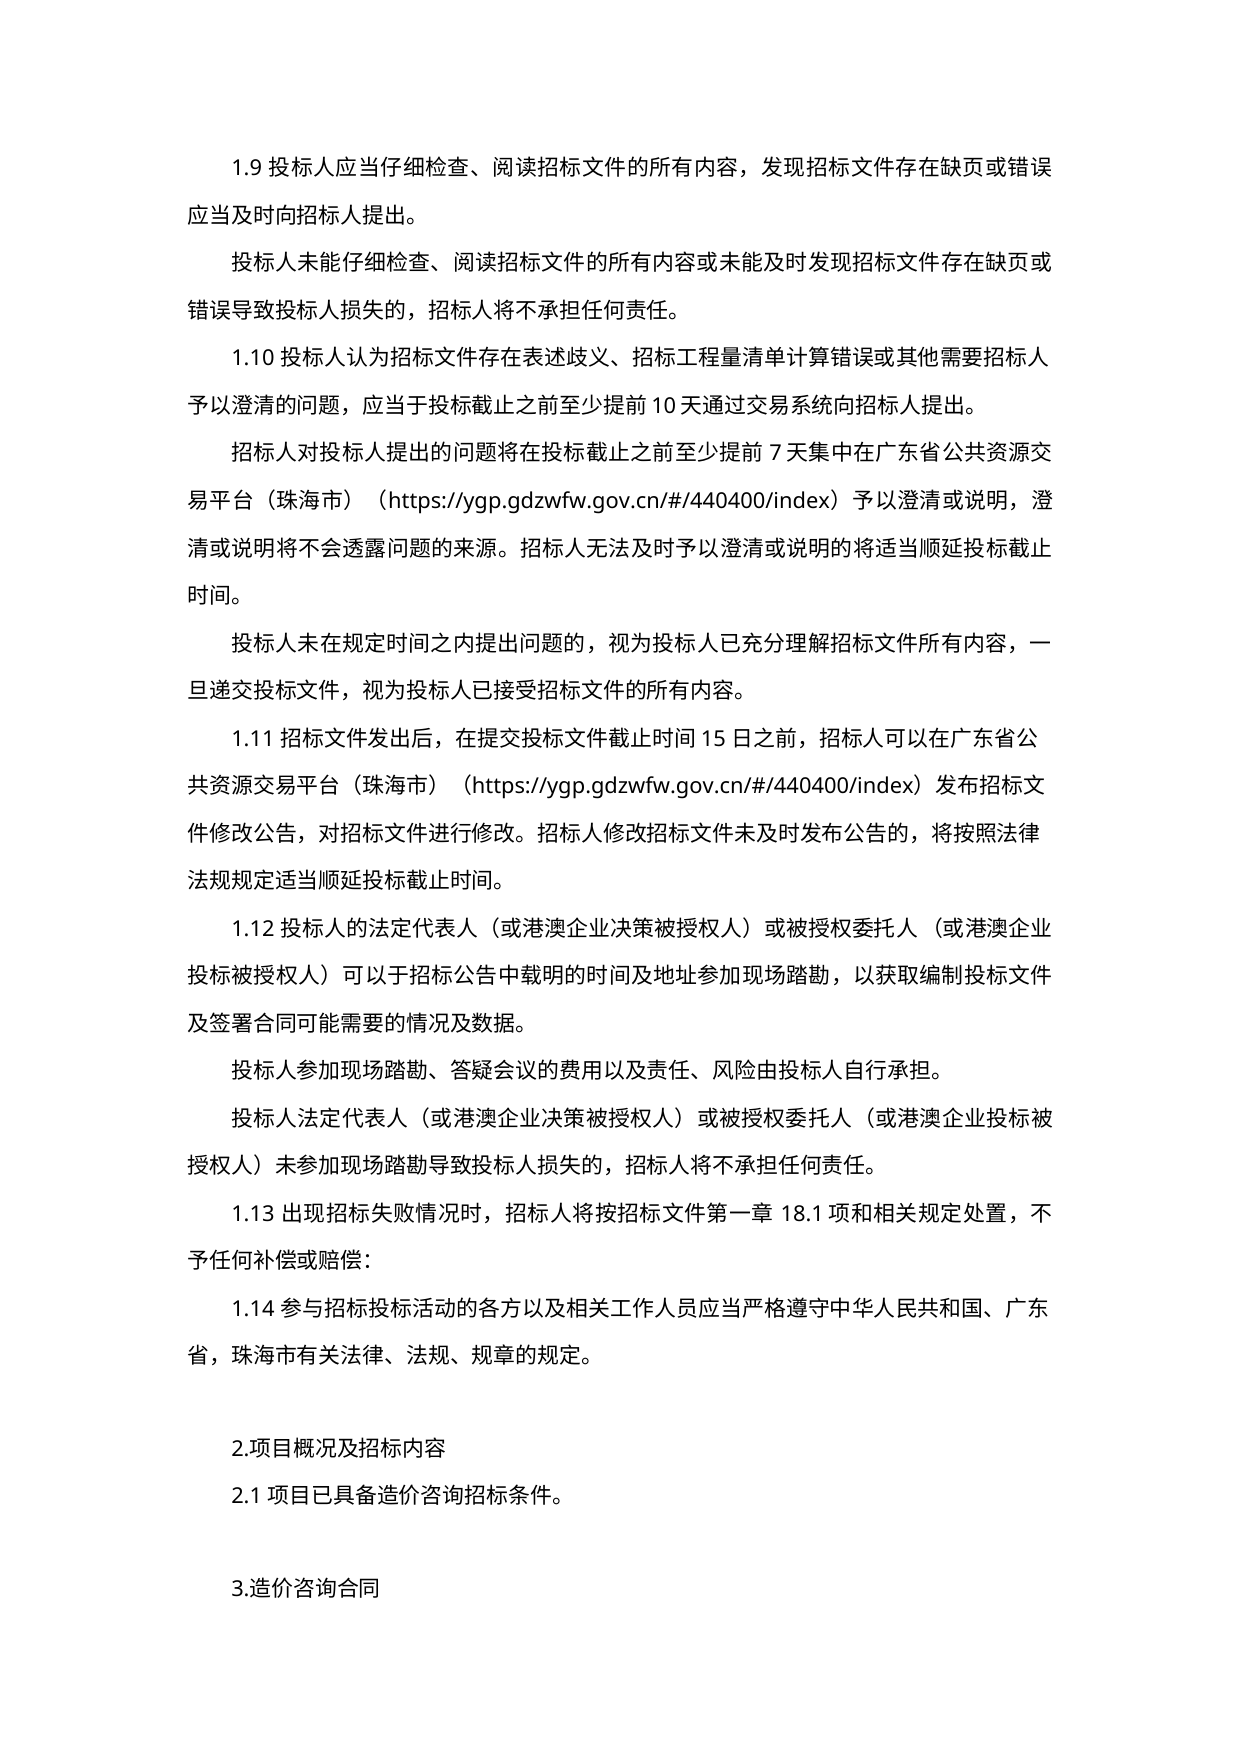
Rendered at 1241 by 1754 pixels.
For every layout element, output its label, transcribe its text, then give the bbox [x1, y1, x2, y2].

text 1.9 投标人应当仔细检查、阅读招标文件的所有内容，发现招标文件存在缺页或错误应当及时向招标人提出。 [187, 150, 1053, 229]
text 1.10 投标人认为招标文件存在表述歧义、招标工程量清单计算错误或其他需要招标人予以澄清的问题，应当于投标截止之前至少提前10天通过交易系统向招标人提出。 [187, 340, 1053, 419]
text 投标人法定代表人（或港澳企业决策被授权人）或被授权委托人（或港澳企业投标被授权人）未参加现场踏勘导致投标人损失的，招标人将不承担任何责任。 [187, 1101, 1053, 1180]
text 1.12 投标人的法定代表人（或港澳企业决策被授权人）或被授权委托人（或港澳企业投标被授权人）可以于招标公告中载明的时间及地址参加现场踏勘，以获取编制投标文件及签署合同可能需要的情况及数据。 [187, 911, 1053, 1037]
text 投标人未在规定时间之内提出问题的，视为投标人已充分理解招标文件所有内容，一旦递交投标文件，视为投标人已接受招标文件的所有内容。 [187, 626, 1053, 705]
text 招标人对投标人提出的问题将在投标截止之前至少提前7天集中在广东省公共资源交易平台（珠海市）（https://ygp.gdzwfw.gov.cn/#/440400/index）予以澄清或说明，澄清或说明将不会透露问题的来源。招标人无法及时予以澄清或说明的将适当顺延投标截止时间。 [187, 435, 1053, 610]
text 1.14 参与招标投标活动的各方以及相关工作人员应当严格遵守中华人民共和国、广东省，珠海市有关法律、法规、规章的规定。 [187, 1291, 1053, 1370]
text 2.项目概况及招标内容 [187, 1431, 1053, 1462]
text 1.13 出现招标失败情况时，招标人将按招标文件第一章18.1项和相关规定处置，不予任何补偿或赔偿： [187, 1196, 1053, 1275]
text 投标人参加现场踏勘、答疑会议的费用以及责任、风险由投标人自行承担。 [187, 1053, 1053, 1085]
text 1.11 招标文件发出后，在提交投标文件截止时间 15 日之前，招标人可以在广东省公共资源交易平台（珠海市）（https://ygp.gdzwfw.gov.cn/#/440400/index）发布招标文件修改公告，对招标文件进行修改。招标人修改招标文件未及时发布公告的，将按照法律法规规定适当顺延投标截止时间。 [187, 721, 1053, 895]
text 3.造价咨询合同 [187, 1571, 1053, 1602]
text 投标人未能仔细检查、阅读招标文件的所有内容或未能及时发现招标文件存在缺页或错误导致投标人损失的，招标人将不承担任何责任。 [187, 245, 1053, 324]
text 2.1 项目已具备造价咨询招标条件。 [187, 1478, 1053, 1510]
